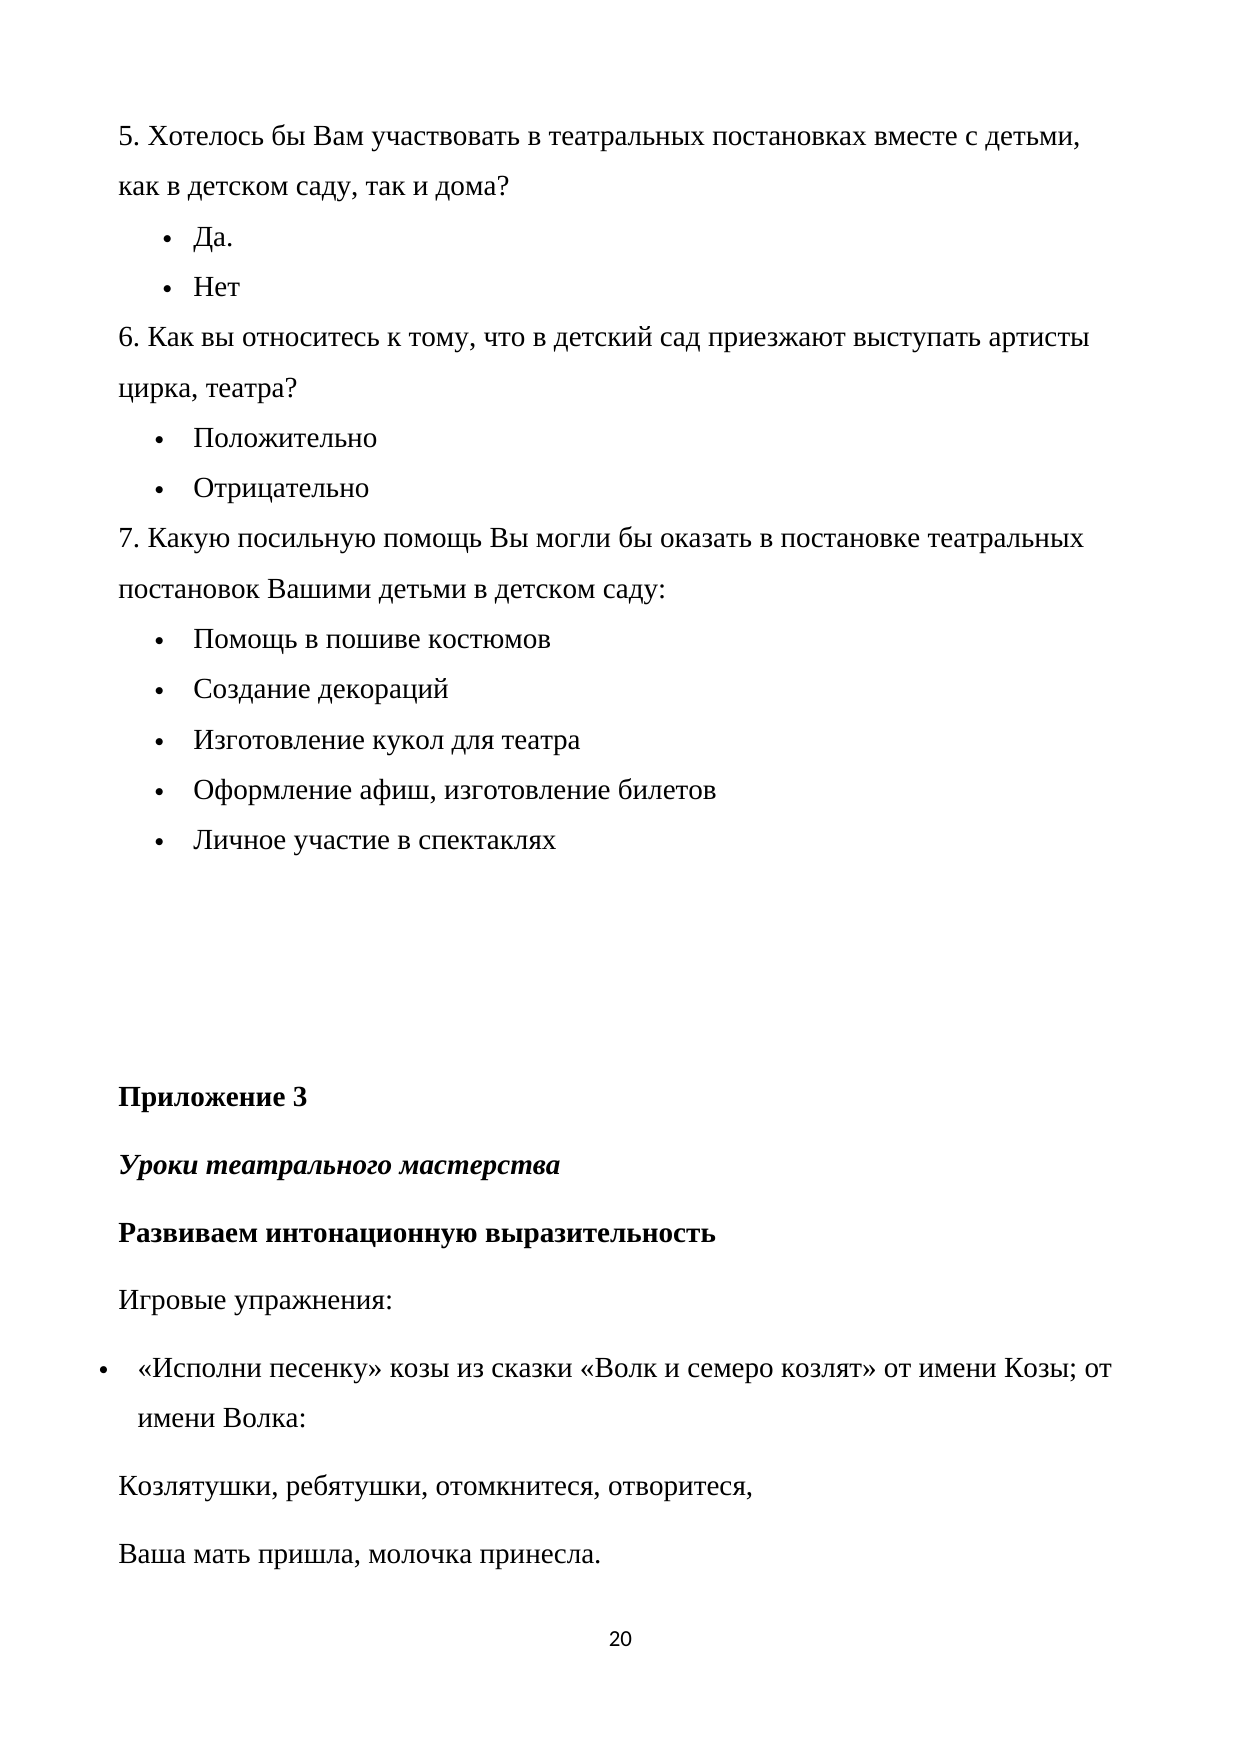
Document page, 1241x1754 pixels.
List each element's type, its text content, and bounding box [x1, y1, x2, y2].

text 6. Как вы относитесь к тому, что в детский сад приезжают выступать артисты цирка, театра? [118, 319, 1122, 403]
list Оформление афиш, изготовление билетов [156, 772, 1122, 806]
list Нет [163, 269, 1122, 303]
text Игровые упражнения: [118, 1282, 1122, 1316]
list «Исполни песенку» козы из сказки «Волк и семеро козлят» от имени Козы; от имени Волка: [100, 1350, 1122, 1434]
list Изготовление кукол для театра [156, 722, 1122, 755]
text Уроки театрального мастерства [118, 1147, 1122, 1181]
text Козлятушки, ребятушки, отомкнитеся, отворитеся, [118, 1468, 1122, 1502]
text Ваша мать пришла, молочка принесла. [118, 1536, 1122, 1569]
list Отрицательно [156, 470, 1122, 504]
text Приложение 3 [118, 1079, 1122, 1113]
list Личное участие в спектаклях [156, 822, 1122, 856]
list Создание декораций [156, 672, 1122, 705]
text Развиваем интонационную выразительность [118, 1215, 1122, 1248]
list Помощь в пошиве костюмов [156, 621, 1122, 655]
text 7. Какую посильную помощь Вы могли бы оказать в постановке театральных постановок Вашими детьми в детском саду: [118, 521, 1122, 604]
list Положительно [156, 420, 1122, 453]
list Да. [163, 219, 1122, 252]
text 5. Хотелось бы Вам участвовать в театральных постановках вместе с детьми, как в детском саду, так и дома? [118, 118, 1122, 202]
